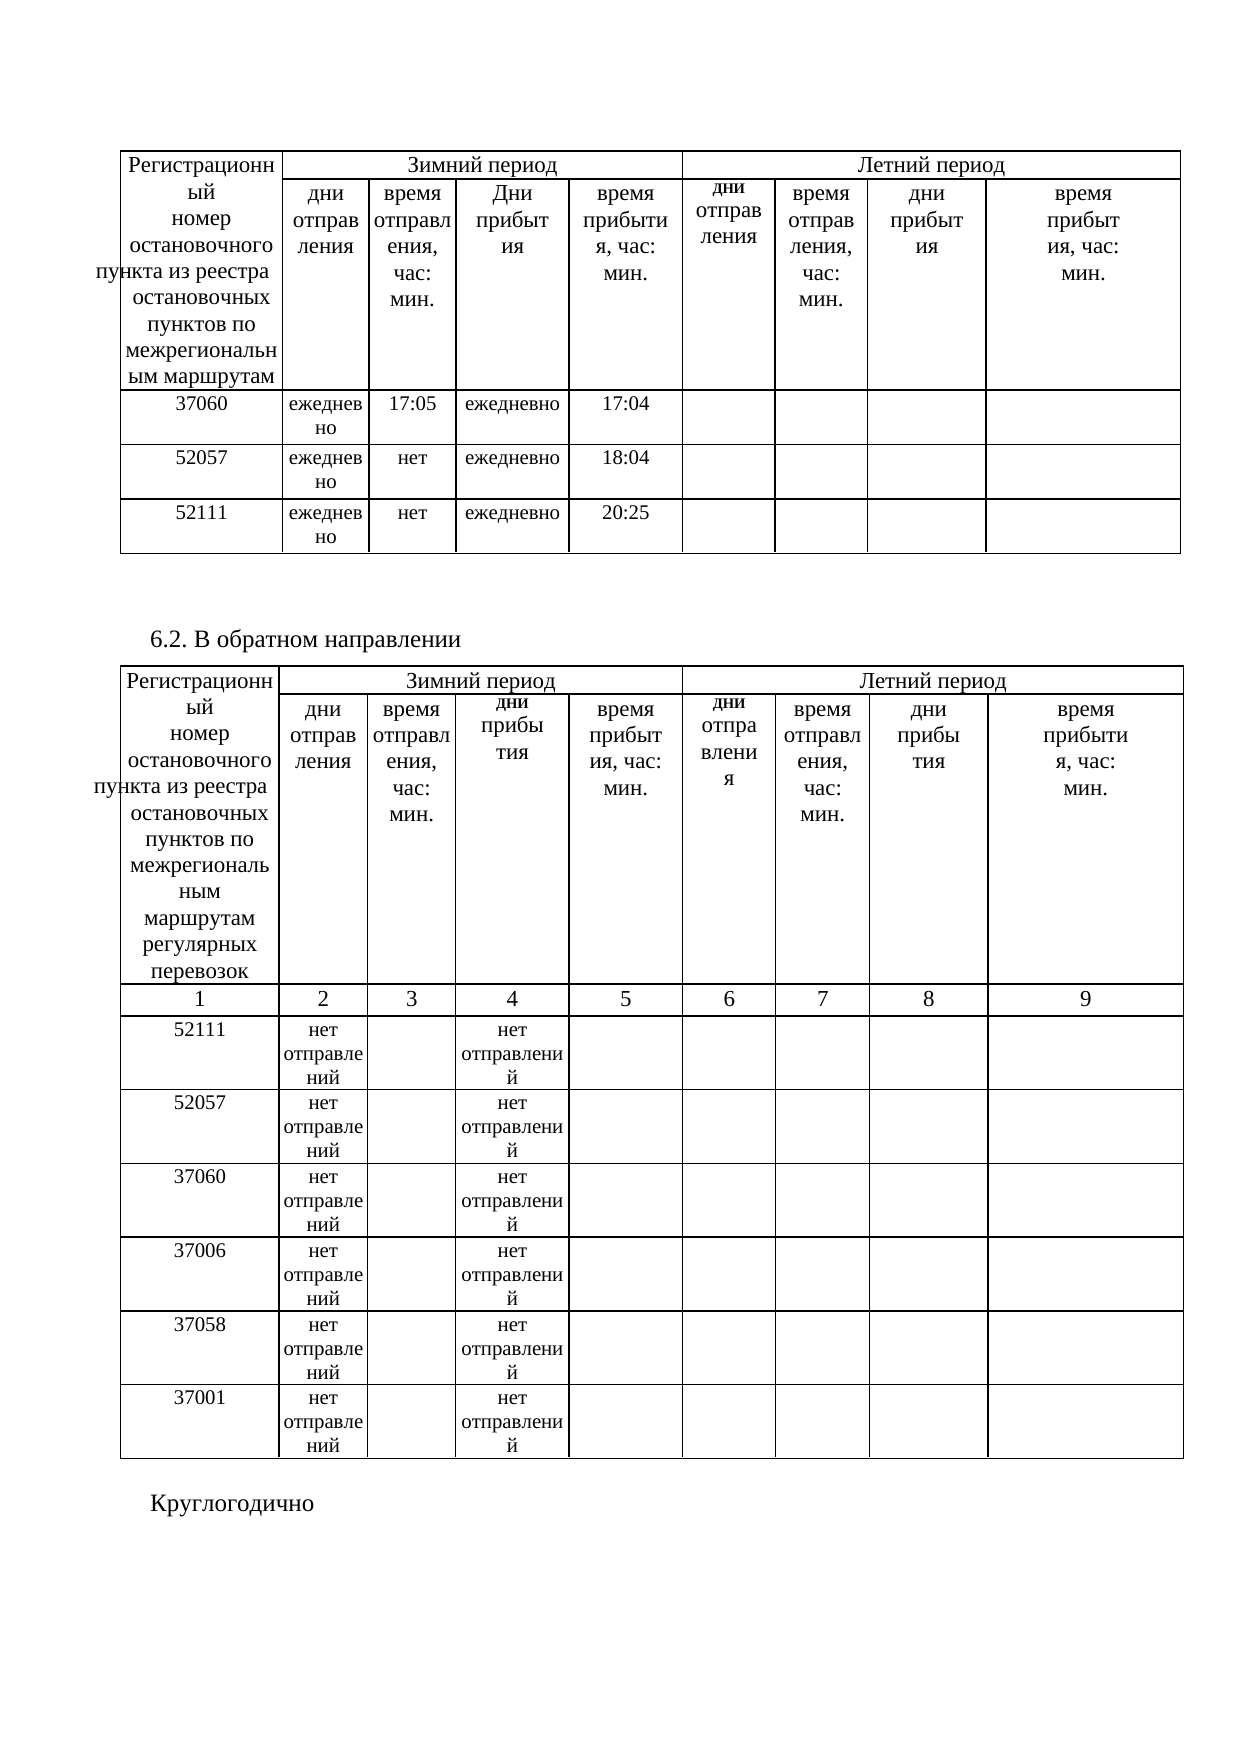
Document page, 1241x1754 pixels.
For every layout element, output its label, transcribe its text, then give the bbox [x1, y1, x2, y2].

table_cell 37006 [121, 1238, 278, 1310]
text Круглогодично [150, 1488, 1090, 1516]
table_cell ДНИ отправ ления [683, 180, 774, 389]
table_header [121, 152, 282, 389]
table_cell [868, 391, 985, 444]
table_header Зимний период [280, 667, 682, 693]
table_cell [368, 1017, 455, 1089]
table_cell [989, 1164, 1183, 1236]
table_cell [868, 445, 985, 498]
table_cell [570, 1238, 682, 1310]
table_cell [870, 1238, 987, 1310]
table_cell время отправ ления, час: мин. [776, 180, 867, 389]
table_cell нет отправлений [280, 1312, 367, 1384]
table_cell 7 [776, 985, 869, 1015]
table_header Зимний период [283, 152, 682, 178]
table_cell [570, 1017, 682, 1089]
table_cell [776, 1312, 869, 1384]
table_cell 20:25 [570, 500, 682, 552]
table_cell [368, 1385, 455, 1457]
table_cell [368, 1238, 455, 1310]
table_cell ДНИ отпра влени я [683, 695, 775, 983]
table_cell [989, 1238, 1183, 1310]
table_cell нет отправлений [456, 1090, 568, 1162]
table_cell ежедневно [457, 391, 568, 444]
table_cell 37001 [121, 1385, 278, 1457]
table_cell [683, 1238, 775, 1310]
table_header Летний период [683, 667, 1183, 693]
table_cell нет отправлений [280, 1164, 367, 1236]
table_cell [776, 1385, 869, 1457]
table_cell нет отправлений [456, 1238, 568, 1310]
table_cell [368, 1312, 455, 1384]
table_cell [870, 1164, 987, 1236]
table_cell 52111 [121, 1017, 278, 1089]
table_cell [989, 1312, 1183, 1384]
table_cell 4 [456, 985, 568, 1015]
table_cell 52057 [121, 1090, 278, 1162]
table_cell [776, 1238, 869, 1310]
table_cell нет отправлений [456, 1017, 568, 1089]
table_cell нет отправлений [456, 1385, 568, 1457]
text 6.2. В обратном направлении [150, 624, 1090, 653]
table_cell [868, 500, 985, 552]
table_cell [368, 1090, 455, 1162]
table_header Летний период [683, 152, 1180, 178]
table_cell дни отправ ления [283, 180, 368, 389]
table_cell нет [370, 445, 455, 498]
table_cell [776, 1017, 869, 1089]
table_cell [683, 1385, 775, 1457]
table_cell 1 [121, 985, 278, 1015]
table_cell [870, 1090, 987, 1162]
table_cell [776, 1090, 869, 1162]
table_cell [987, 391, 1180, 444]
table_cell [683, 445, 774, 498]
table_cell [683, 1017, 775, 1089]
table_cell ДНИ прибы тия [456, 695, 568, 983]
table_cell нет отправлений [456, 1312, 568, 1384]
table_cell нет отправлений [280, 1238, 367, 1310]
table_cell [683, 500, 774, 552]
table_cell 37058 [121, 1312, 278, 1384]
table_cell 6 [683, 985, 775, 1015]
table_cell 37060 [121, 391, 282, 444]
table_cell ежедневно [283, 445, 368, 498]
table_cell время отправл ения, час: мин. [776, 695, 869, 983]
table_cell [776, 445, 867, 498]
table_cell 9 [989, 985, 1183, 1015]
table_cell [776, 1164, 869, 1236]
table_header Регистрационный номер остановочного пункта из реестра остановочных пунктов по межрегиональным маршрутам регулярных перевозок [121, 667, 278, 983]
table_cell Дни прибыт ия [457, 180, 568, 389]
table_cell 52111 [121, 500, 282, 552]
table_cell [989, 1090, 1183, 1162]
table_cell 37060 [121, 1164, 278, 1236]
table_cell [570, 1385, 682, 1457]
table_cell дни отправ ления [280, 695, 367, 983]
table_cell ежедневно [457, 500, 568, 552]
table_cell нет [370, 500, 455, 552]
table_cell [987, 500, 1180, 552]
table_cell [368, 1164, 455, 1236]
table_cell ежедневно [283, 391, 368, 444]
table_cell время прибыт ия, час: мин. [570, 695, 682, 983]
table_cell время отправл ения, час: мин. [368, 695, 455, 983]
table_cell время прибыт ия, час: мин. [987, 180, 1180, 389]
table_cell 17:04 [570, 391, 682, 444]
table_cell нет отправлений [280, 1090, 367, 1162]
table_cell нет отправлений [456, 1164, 568, 1236]
table_cell [570, 1164, 682, 1236]
table_cell 17:05 [370, 391, 455, 444]
table_cell [683, 1090, 775, 1162]
table_cell ежедневно [457, 445, 568, 498]
table_cell [870, 1312, 987, 1384]
table_cell время отправл ения, час: мин. [370, 180, 455, 389]
table_cell 18:04 [570, 445, 682, 498]
table_cell дни прибы тия [870, 695, 987, 983]
table_cell [776, 391, 867, 444]
table_cell 5 [570, 985, 682, 1015]
table_cell 52057 [121, 445, 282, 498]
table_cell [870, 1017, 987, 1089]
table_cell [989, 1385, 1183, 1457]
table_cell время прибыти я, час: мин. [989, 695, 1183, 983]
table_cell [683, 391, 774, 444]
table_cell 3 [368, 985, 455, 1015]
table_cell 2 [280, 985, 367, 1015]
table_cell нет отправлений [280, 1385, 367, 1457]
table_cell нет отправлений [280, 1017, 367, 1089]
table_cell [776, 500, 867, 552]
table_cell 8 [870, 985, 987, 1015]
table_cell [870, 1385, 987, 1457]
table_cell дни прибыт ия [868, 180, 985, 389]
table_cell [570, 1090, 682, 1162]
table_cell [570, 1312, 682, 1384]
table_cell ежедневно [283, 500, 368, 552]
table_cell [683, 1312, 775, 1384]
table_cell [989, 1017, 1183, 1089]
table_cell [683, 1164, 775, 1236]
table_cell [987, 445, 1180, 498]
table_cell время прибыти я, час: мин. [570, 180, 682, 389]
